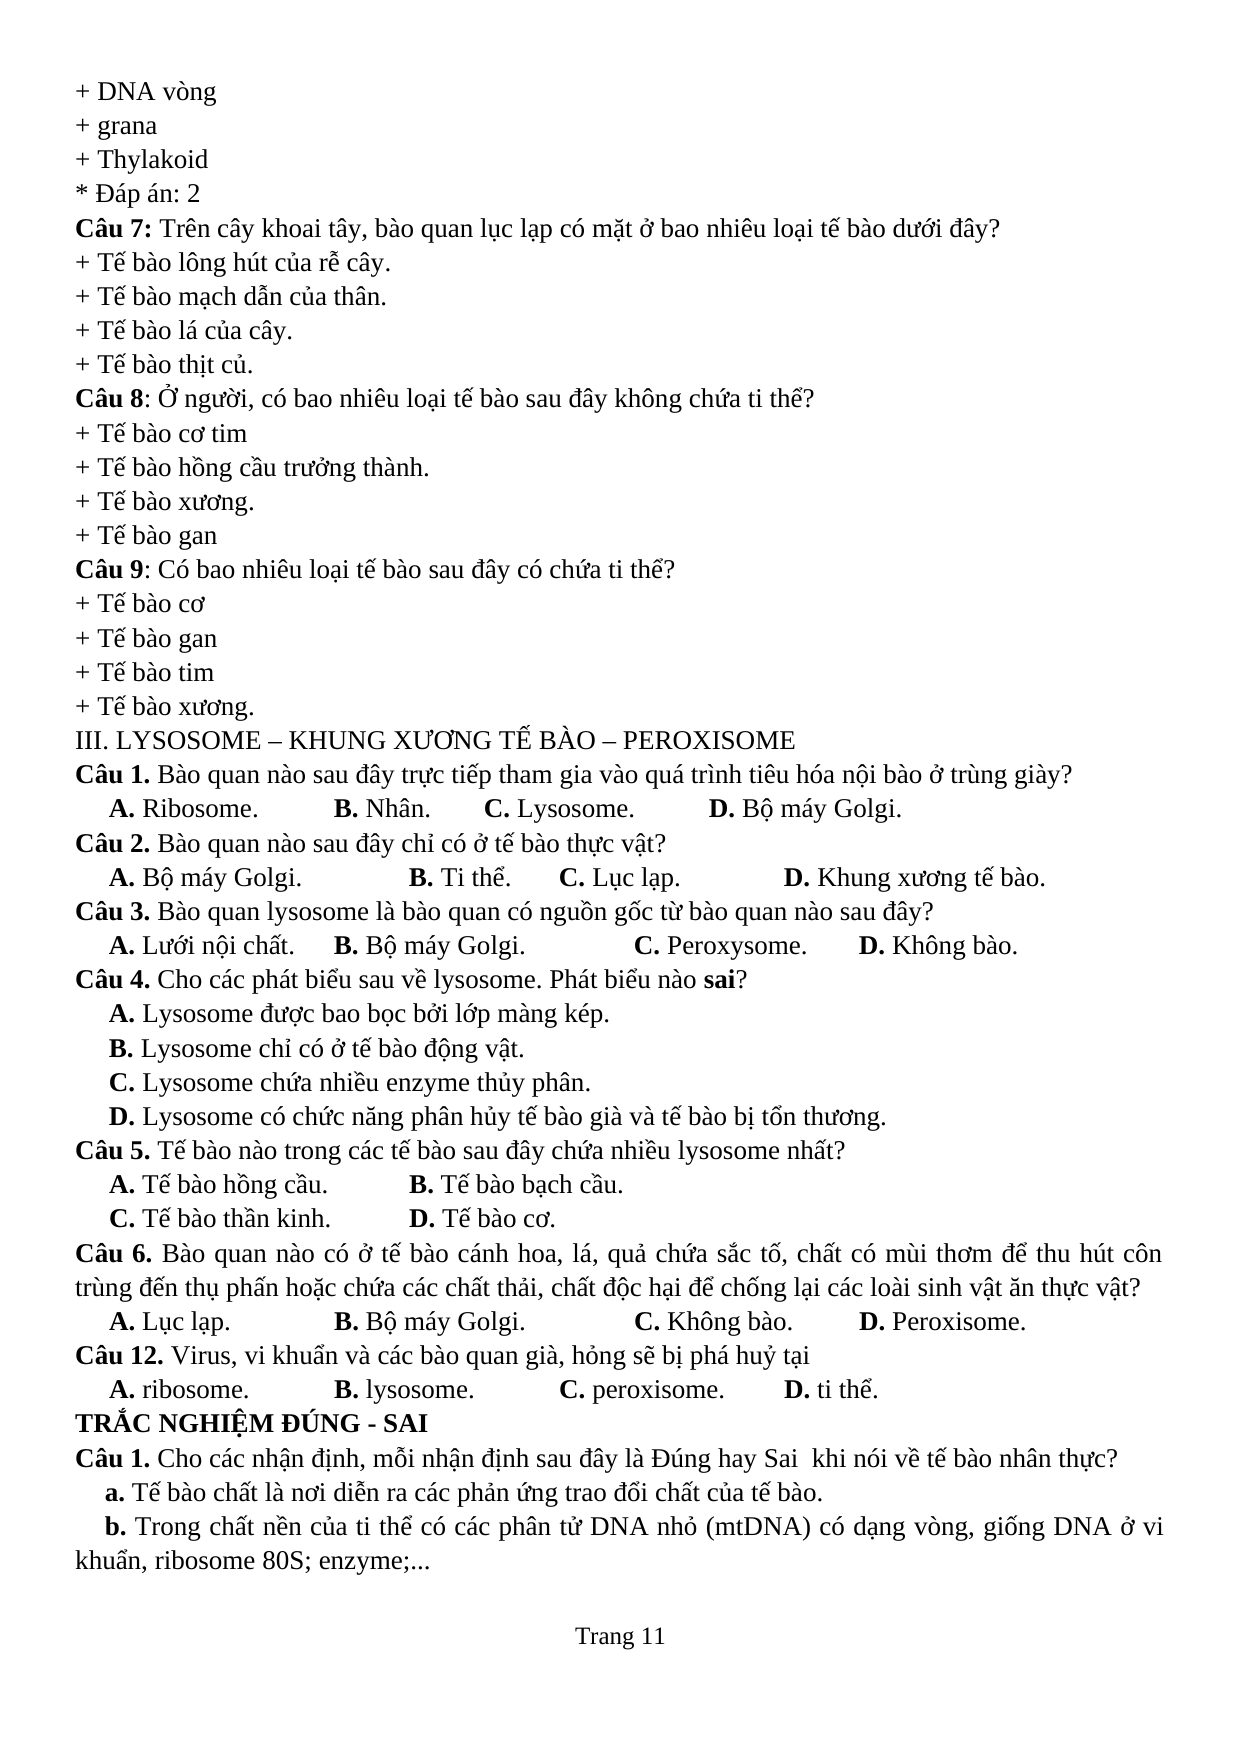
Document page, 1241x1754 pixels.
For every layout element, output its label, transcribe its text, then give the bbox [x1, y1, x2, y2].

text III. LYSOSOME – KHUNG XƯƠNG TẾ BÀO – PEROXISOME [75, 724, 1165, 755]
text B. Lysosome chỉ có ở tế bào động vật. [75, 1032, 1165, 1063]
text D. Lysosome có chức năng phân hủy tế bào già và tế bào bị tổn thương. [75, 1100, 1165, 1131]
text + Tế bào cơ tim [75, 417, 1165, 448]
text * Đáp án: 2 [75, 177, 1165, 209]
text + Tế bào cơ [75, 587, 1165, 619]
text b. Trong chất nền của ti thể có các phân tử DNA nhỏ (mtDNA) có dạng vòng, giống DNA ở vi khuẩn, ribosome 80S; enzyme;... [75, 1510, 1165, 1575]
text + Tế bào lông hút của rễ cây. [75, 246, 1165, 277]
text Câu 6. Bào quan nào có ở tế bào cánh hoa, lá, quả chứa sắc tố, chất có mùi thơm để thu hút côn trùng đến thụ phấn hoặc chứa các chất thải, chất độc hại để chống lại các loài sinh vật ăn thực vật? [75, 1237, 1165, 1302]
text Câu 1. Bào quan nào sau đây trực tiếp tham gia vào quá trình tiêu hóa nội bào ở trùng giày? [75, 758, 1165, 789]
text + Tế bào thịt củ. [75, 348, 1165, 379]
text + Thylakoid [75, 143, 1165, 174]
text + Tế bào lá của cây. [75, 314, 1165, 345]
text Câu 2. Bào quan nào sau đây chỉ có ở tế bào thực vật? [75, 827, 1165, 858]
text + Tế bào tim [75, 656, 1165, 687]
text + Tế bào hồng cầu trưởng thành. [75, 451, 1165, 482]
text Câu 8: Ở người, có bao nhiêu loại tế bào sau đây không chứa ti thể? [75, 382, 1165, 414]
text Câu 5. Tế bào nào trong các tế bào sau đây chứa nhiều lysosome nhất? [75, 1134, 1165, 1165]
text Câu 4. Cho các phát biểu sau về lysosome. Phát biểu nào sai? [75, 963, 1165, 994]
text A. Lưới nội chất. B. Bộ máy Golgi. C. Peroxysome. D. Không bào. [75, 929, 1165, 960]
text + Tế bào xương. [75, 485, 1165, 516]
text + grana [75, 109, 1165, 140]
text Câu 12. Virus, vi khuẩn và các bào quan già, hỏng sẽ bị phá huỷ tại [75, 1339, 1165, 1370]
text a. Tế bào chất là nơi diễn ra các phản ứng trao đổi chất của tế bào. [75, 1476, 1165, 1507]
text A. Lục lạp. B. Bộ máy Golgi. C. Không bào. D. Peroxisome. [75, 1305, 1165, 1336]
text A. Ribosome. B. Nhân. C. Lysosome. D. Bộ máy Golgi. [75, 792, 1165, 824]
text A. Bộ máy Golgi. B. Ti thể. C. Lục lạp. D. Khung xương tế bào. [75, 861, 1165, 892]
text + Tế bào gan [75, 622, 1165, 653]
text A. ribosome. B. lysosome. C. peroxisome. D. ti thể. [75, 1373, 1165, 1404]
text TRẮC NGHIỆM ĐÚNG - SAI [75, 1407, 1165, 1439]
text C. Lysosome chứa nhiều enzyme thủy phân. [75, 1066, 1165, 1097]
text + Tế bào gan [75, 519, 1165, 550]
text + Tế bào xương. [75, 690, 1165, 721]
text Câu 9: Có bao nhiêu loại tế bào sau đây có chứa ti thể? [75, 553, 1165, 584]
text Câu 1. Cho các nhận định, mỗi nhận định sau đây là Đúng hay Sai khi nói về tế bào nhân thực? [75, 1442, 1165, 1473]
text + Tế bào mạch dẫn của thân. [75, 280, 1165, 311]
text A. Tế bào hồng cầu. B. Tế bào bạch cầu. [75, 1168, 1165, 1199]
text Câu 3. Bào quan lysosome là bào quan có nguồn gốc từ bào quan nào sau đây? [75, 895, 1165, 926]
text + DNA vòng [75, 75, 1165, 106]
text Câu 7: Trên cây khoai tây, bào quan lục lạp có mặt ở bao nhiêu loại tế bào dưới đây? [75, 212, 1165, 243]
text C. Tế bào thần kinh. D. Tế bào cơ. [75, 1202, 1165, 1234]
text A. Lysosome được bao bọc bởi lớp màng kép. [75, 997, 1165, 1029]
